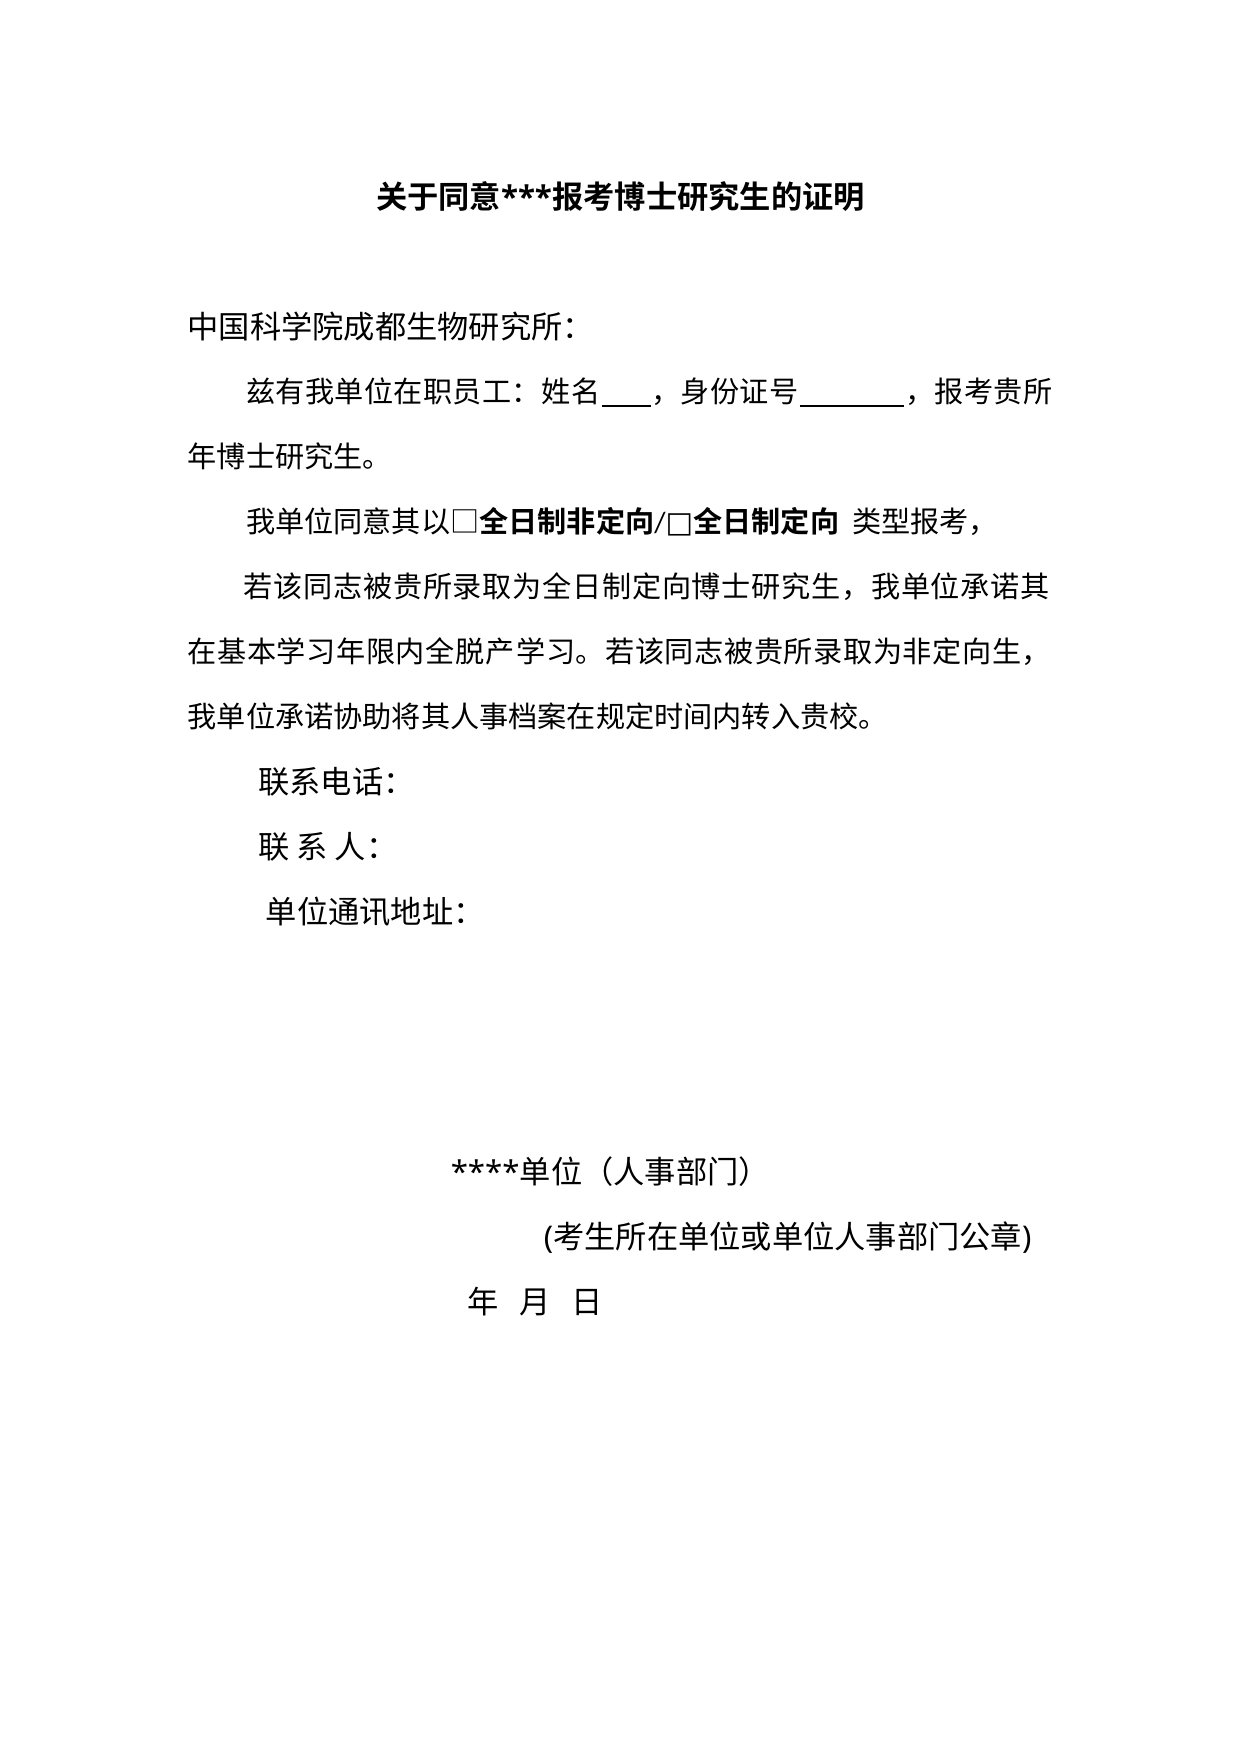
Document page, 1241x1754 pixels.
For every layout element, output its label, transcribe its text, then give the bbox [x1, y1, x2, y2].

text 联 系 人： [187, 812, 1053, 877]
text 年 月 日 [187, 1267, 1053, 1332]
text 关于同意***报考博士研究生的证明 [187, 162, 1053, 227]
text 我单位同意其以□全日制非定向/□全日制定向 类型报考， [187, 487, 1053, 552]
text (考生所在单位或单位人事部门公章) [187, 1202, 1053, 1267]
text 若该同志被贵所录取为全日制定向博士研究生，我单位承诺其在基本学习年限内全脱产学习。若该同志被贵所录取为非定向生，我单位承诺协助将其人事档案在规定时间内转入贵校。 [187, 552, 1053, 747]
text 中国科学院成都生物研究所： [187, 292, 1053, 357]
text ****单位（人事部门） [187, 1137, 1053, 1202]
text 联系电话： [187, 747, 1053, 812]
text 单位通讯地址： [187, 877, 1053, 942]
text 兹有我单位在职员工：姓名 ，身份证号 ，报考贵所 年博士研究生。 [187, 357, 1053, 487]
